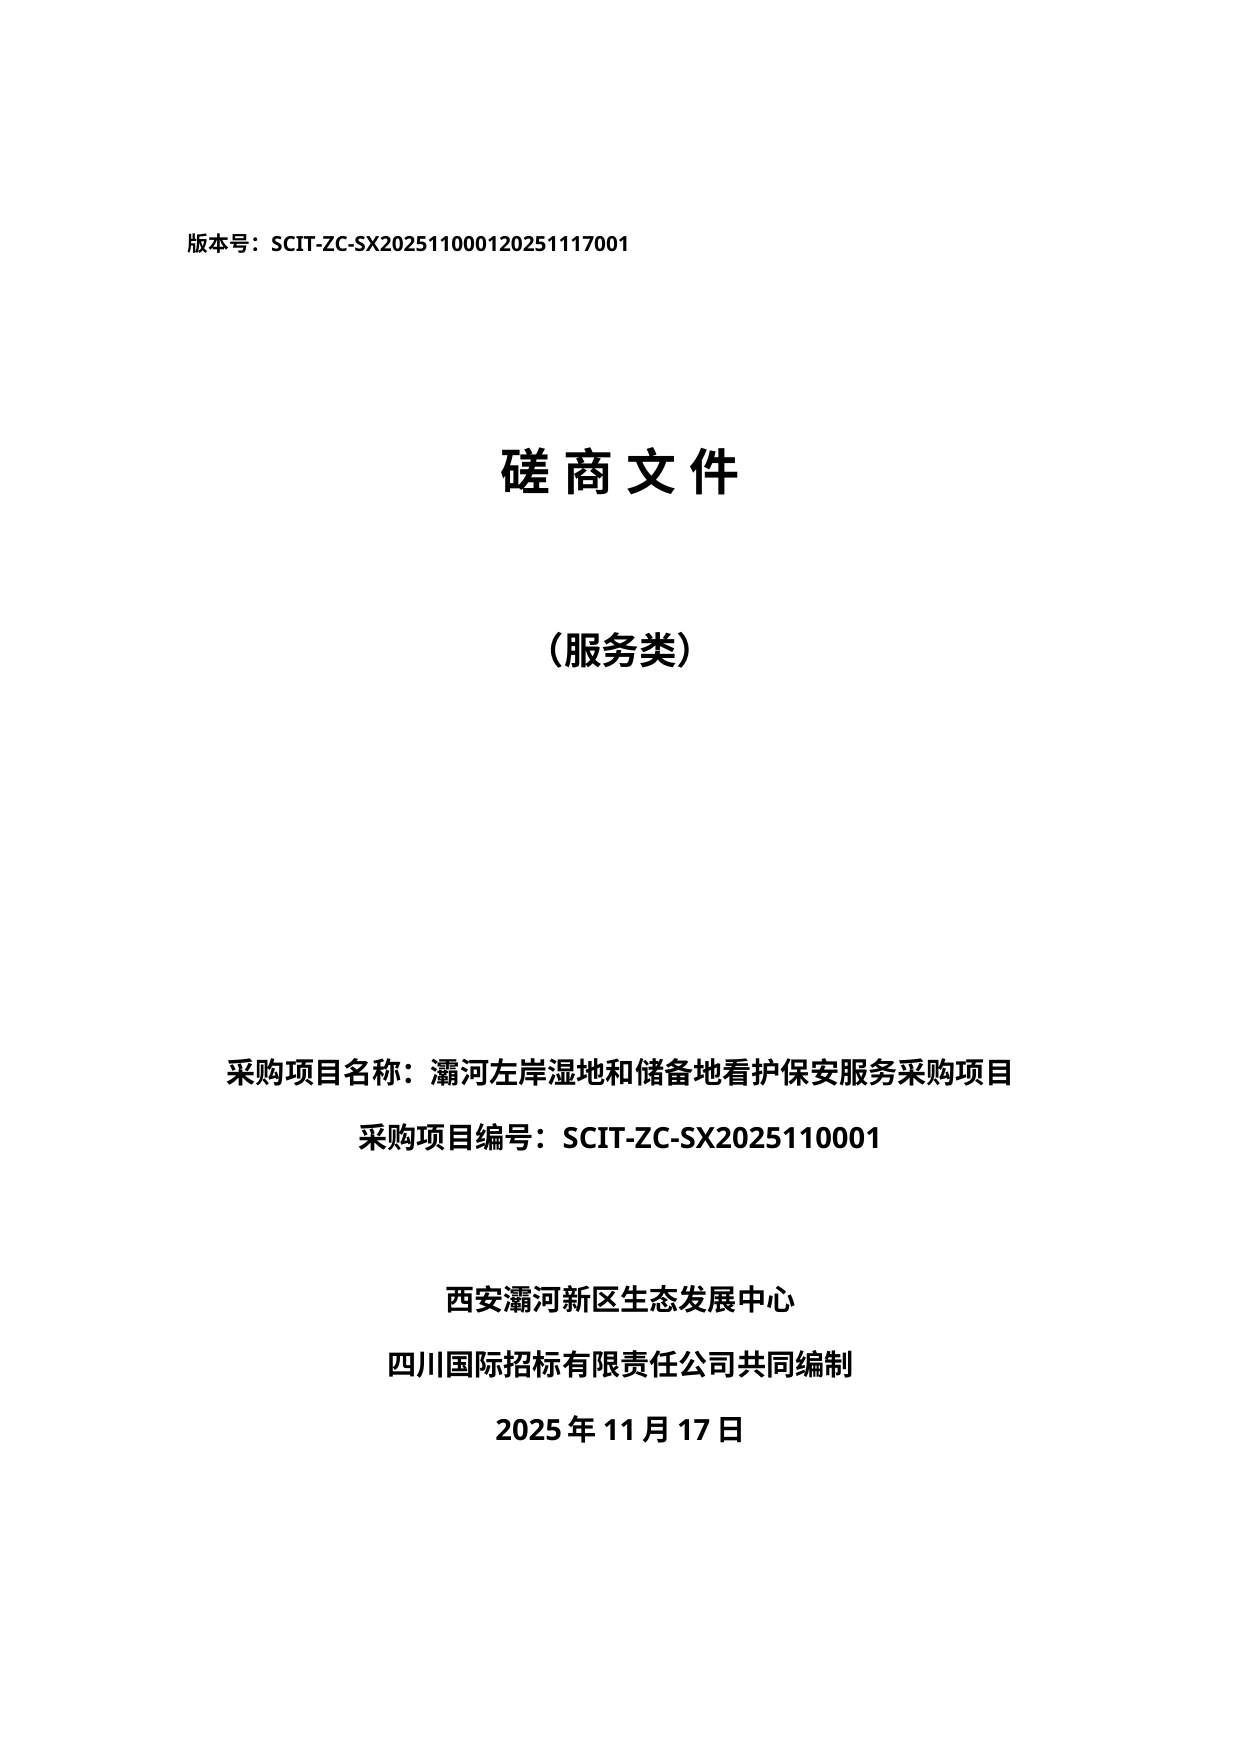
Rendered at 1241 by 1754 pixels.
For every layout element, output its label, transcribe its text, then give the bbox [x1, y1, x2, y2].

text 四川国际招标有限责任公司共同编制 [187, 1332, 1053, 1397]
text 版本号：SCIT-ZC-SX202511000120251117001 [187, 227, 1053, 422]
text 采购项目名称：灞河左岸湿地和储备地看护保安服务采购项目 [187, 1039, 1053, 1104]
text 采购项目编号：SCIT-ZC-SX2025110001 [187, 1104, 1053, 1267]
text 西安灞河新区生态发展中心 [187, 1267, 1053, 1332]
text 2025年11月17日 [187, 1397, 1053, 1462]
text 磋 商 文 件 [187, 422, 1053, 617]
text （服务类） [187, 617, 1053, 1039]
